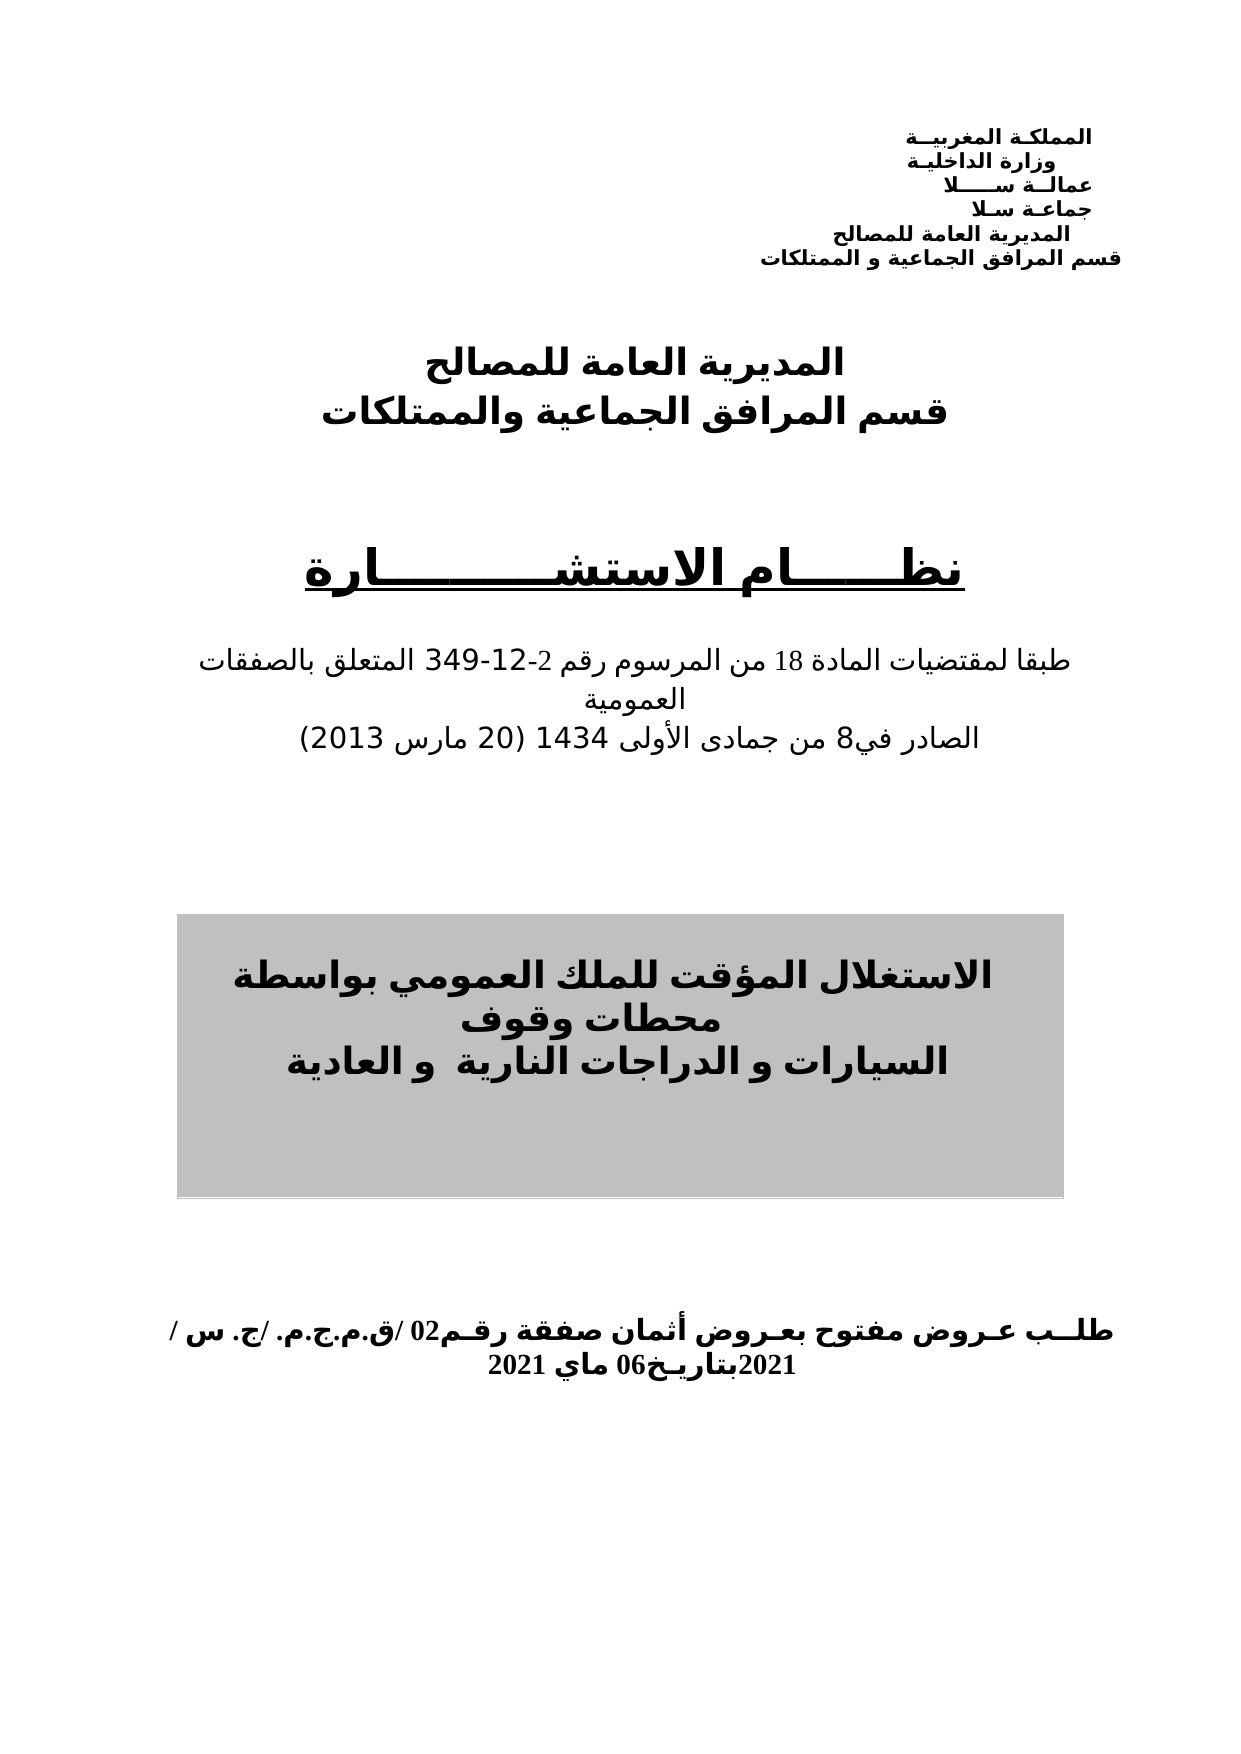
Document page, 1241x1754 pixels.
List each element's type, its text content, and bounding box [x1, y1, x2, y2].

table_header الاستغلال المؤقت للملك العمومي بواسطة محطات وقوف السيارات و الدراجات النارية و العادية [178, 915, 1063, 1197]
text قسم المرافق الجماعية و الممتلكات [148, 246, 1122, 270]
text قسم المرافق الجماعية والممتلكات [148, 389, 1122, 433]
text نظــــــام الاستشــــــــــارة [148, 538, 1122, 596]
text وزارة الداخليـة [148, 149, 1093, 173]
text طبقا لمقتضيات المادة 18 من المرسوم رقم 2-12-349 المتعلق بالصفقات العمومية [148, 643, 1122, 716]
text المديرية العامة للمصالح [148, 222, 1093, 246]
text جماعـة سـلا [148, 197, 1093, 222]
text عمالــة ســـــلا [148, 173, 1093, 197]
text المديرية العامة للمصالح [148, 340, 1122, 383]
text الصادر في8 من جمادى الأولى 1434 (20 مارس 2013) [148, 721, 1122, 755]
text المملكـة المغربيــة [148, 125, 1093, 149]
text طلــب عـروض مفتوح بعـروض أثمان صفقة رقـم02 /ق.م.ج.م. /ج. س / 2021بتاريـخ06 ماي 2021 [148, 1313, 1137, 1381]
